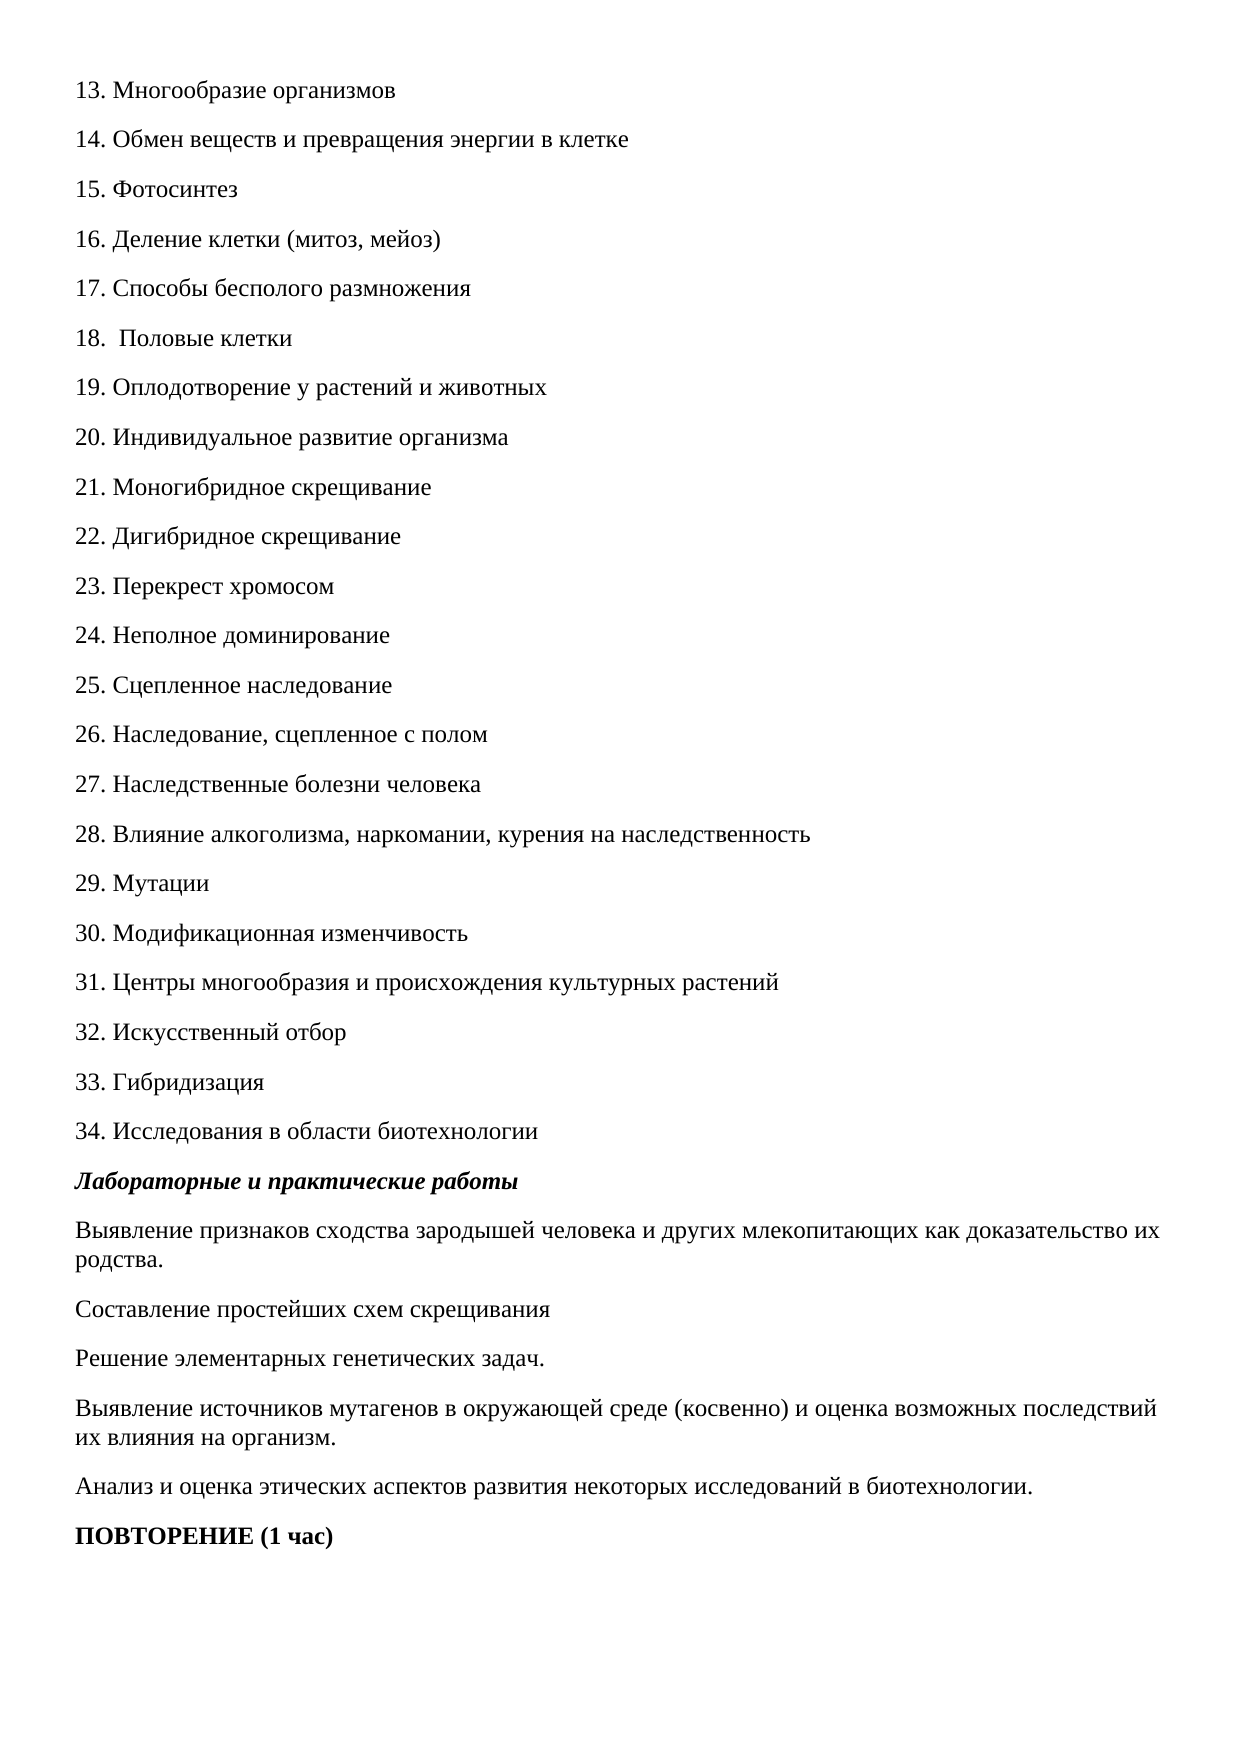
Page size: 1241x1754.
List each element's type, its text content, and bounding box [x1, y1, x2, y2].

text 34. Исследования в области биотехнологии [75, 1116, 1165, 1145]
text 13. Многообразие организмов [75, 75, 1165, 104]
text 20. Индивидуальное развитие организма [75, 422, 1165, 451]
text 17. Способы бесполого размножения [75, 273, 1165, 302]
text Решение элементарных генетических задач. [75, 1343, 1165, 1372]
text Выявление признаков сходства зародышей человека и других млекопитающих как доказательство их родства. [75, 1215, 1165, 1273]
text 29. Мутации [75, 868, 1165, 897]
text 28. Влияние алкоголизма, наркомании, курения на наследственность [75, 819, 1165, 847]
text 16. Деление клетки (митоз, мейоз) [75, 224, 1165, 252]
text 24. Неполное доминирование [75, 620, 1165, 649]
text 30. Модификационная изменчивость [75, 918, 1165, 947]
text ПОВТОРЕНИЕ (1 час) [75, 1521, 1165, 1549]
text 31. Центры многообразия и происхождения культурных растений [75, 967, 1165, 996]
text Лабораторные и практические работы [75, 1166, 1165, 1194]
text 18. Половые клетки [75, 323, 1165, 352]
text 32. Искусственный отбор [75, 1017, 1165, 1046]
text 14. Обмен веществ и превращения энергии в клетке [75, 124, 1165, 153]
text 27. Наследственные болезни человека [75, 769, 1165, 798]
text 15. Фотосинтез [75, 174, 1165, 203]
text 33. Гибридизация [75, 1067, 1165, 1095]
text 25. Сцепленное наследование [75, 670, 1165, 699]
text 21. Моногибридное скрещивание [75, 472, 1165, 500]
text Составление простейших схем скрещивания [75, 1294, 1165, 1322]
text 22. Дигибридное скрещивание [75, 521, 1165, 550]
text 23. Перекрест хромосом [75, 571, 1165, 599]
text 26. Наследование, сцепленное с полом [75, 719, 1165, 748]
text 19. Оплодотворение у растений и животных [75, 372, 1165, 401]
text Анализ и оценка этических аспектов развития некоторых исследований в биотехнологии. [75, 1471, 1165, 1500]
text Выявление источников мутагенов в окружающей среде (косвенно) и оценка возможных последствий их влияния на организм. [75, 1393, 1165, 1450]
